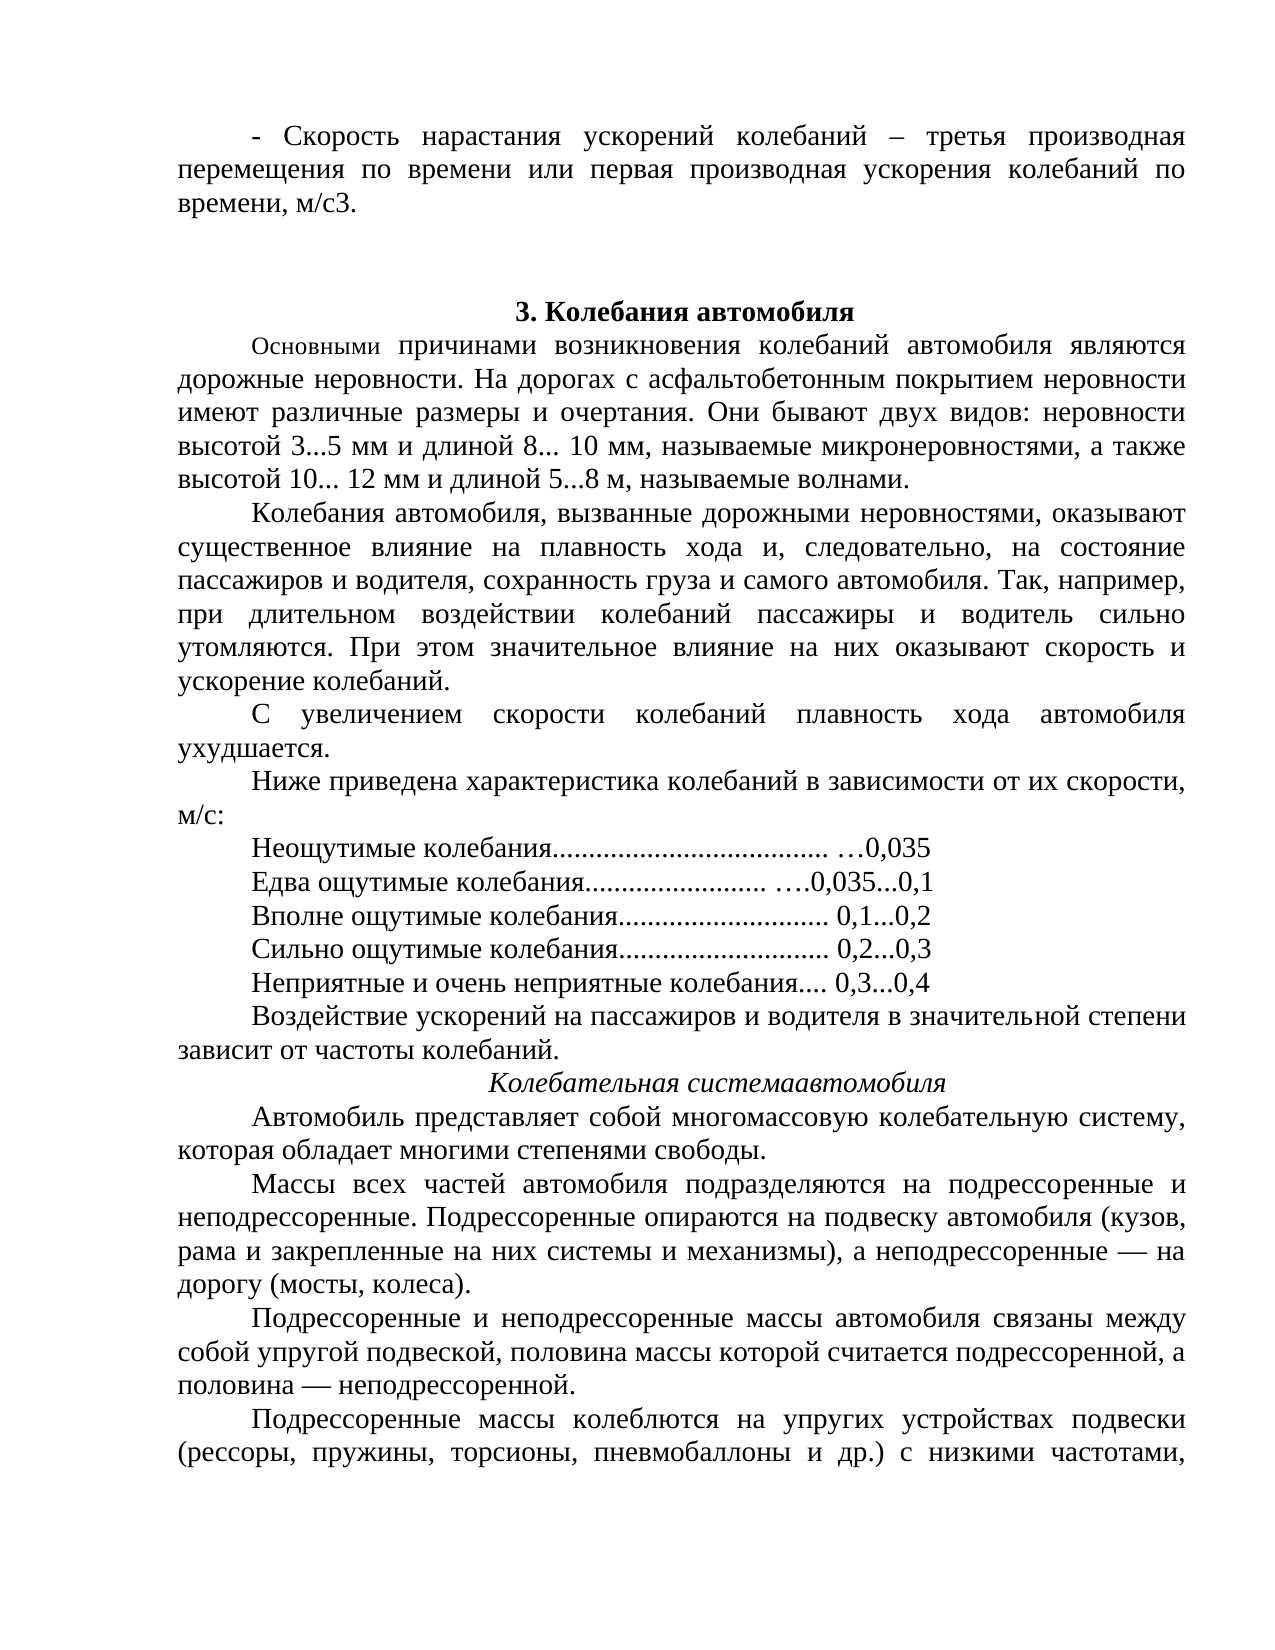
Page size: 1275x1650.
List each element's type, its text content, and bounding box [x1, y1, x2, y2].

text Едва ощутимые колебания......................... ….0,035...0,1 [177, 864, 1186, 898]
text Сильно ощутимые колебания............................. 0,2...0,3 [177, 931, 1186, 965]
text Воздействие ускорений на пассажиров и водителя в значительной степени зависит от частоты колебаний. [177, 998, 1186, 1065]
text Неощутимые колебания...................................... …0,035 [177, 831, 1186, 864]
text Подрессоренные и неподрессоренные массы автомобиля связаны между собой упругой подвеской, половина массы которой считается подрессоренной, а половина — неподрессоренной. [177, 1300, 1186, 1401]
text Массы всех частей автомобиля подразделяются на подрессоренные и неподрессоренные. Подрессоренные опираются на подвеску автомобиля (кузов, рама и закрепленные на них системы и механизмы), а неподрессоренные — на дорогу (мосты, колеса). [177, 1166, 1186, 1300]
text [177, 1401, 1186, 1468]
text Ниже приведена характеристика колебаний в зависимости от их скорости, м/с: [177, 763, 1186, 831]
text Автомобиль представляет собой многомассовую колебательную систему, которая обладает многими степенями свободы. [177, 1099, 1186, 1166]
text 3. Колебания автомобиля [183, 294, 1186, 327]
text Вполне ощутимые колебания............................. 0,1...0,2 [177, 898, 1186, 931]
text С увеличением скорости колебаний плавность хода автомобиля ухудшается. [177, 696, 1186, 763]
text Основными причинами возникновения колебаний автомобиля являются дорожные неровности. На дорогах с асфальтобетонным покрытием неровности имеют различные размеры и очертания. Они бывают двух видов: неровности высотой 3...5 мм и длиной 8... 10 мм, называемые микронеровностями, а также высотой 10... 12 мм и длиной 5...8 м, называемые волнами. [177, 327, 1186, 495]
text - Скорость нарастания ускорений колебаний – третья производная перемещения по времени или первая производная ускорения колебаний по времени, м/с3. [177, 118, 1186, 219]
text Колебательная системаавтомобиля [177, 1065, 1186, 1099]
text Неприятные и очень неприятные колебания.... 0,3...0,4 [177, 965, 1186, 998]
text Колебания автомобиля, вызванные дорожными неровностями, оказывают существенное влияние на плавность хода и, следовательно, на состояние пассажиров и водителя, сохранность груза и самого автомобиля. Так, например, при длительном воздействии колебаний пассажиры и водитель сильно утомляются. При этом значительное влияние на них оказывают скорость и ускорение колебаний. [177, 495, 1186, 696]
